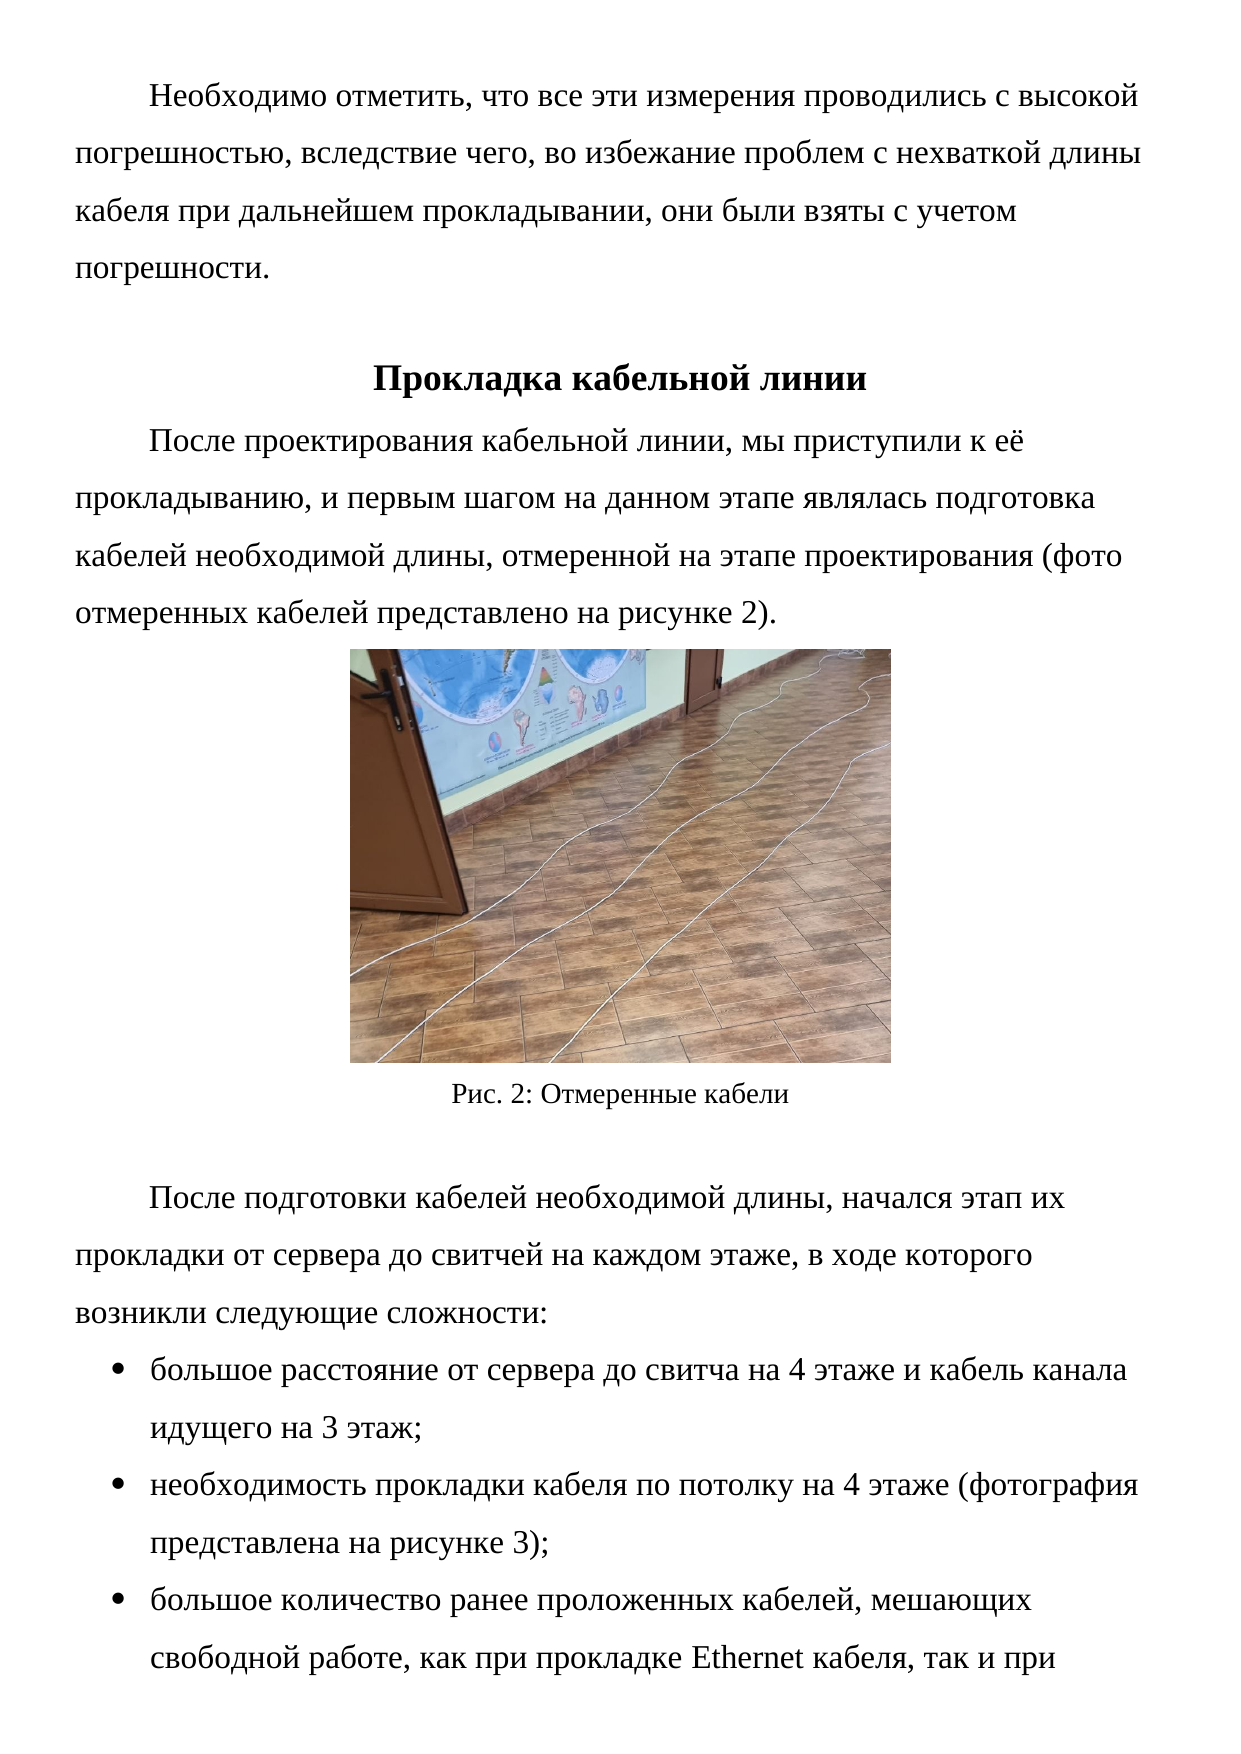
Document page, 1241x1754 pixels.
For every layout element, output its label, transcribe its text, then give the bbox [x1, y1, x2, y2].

list необходимость прокладки кабеля по потолку на 4 этаже (фотография представлена на рисунке 3); [112, 1464, 1165, 1560]
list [112, 1579, 1165, 1675]
text После проектирования кабельной линии, мы приступили к её прокладыванию, и первым шагом на данном этапе являлась подготовка кабелей необходимой длины, отмеренной на этапе проектирования (фото отмеренных кабелей представлено на рисунке 2). [75, 420, 1165, 631]
text Прокладка кабельной линии [75, 355, 1165, 398]
text Необходимо отметить, что все эти измерения проводились с высокой погрешностью, вследствие чего, во избежание проблем с нехваткой длины кабеля при дальнейшем прокладывании, они были взяты с учетом погрешности. [75, 75, 1165, 286]
list большое расстояние от сервера до свитча на 4 этаже и кабель канала идущего на 3 этаж; [112, 1349, 1165, 1445]
picture [350, 649, 891, 1063]
text После подготовки кабелей необходимой длины, начался этап их прокладки от сервера до свитчей на каждом этаже, в ходе которого возникли следующие сложности: [75, 1177, 1165, 1330]
text Рис. 2: Отмеренные кабели [75, 1076, 1165, 1110]
